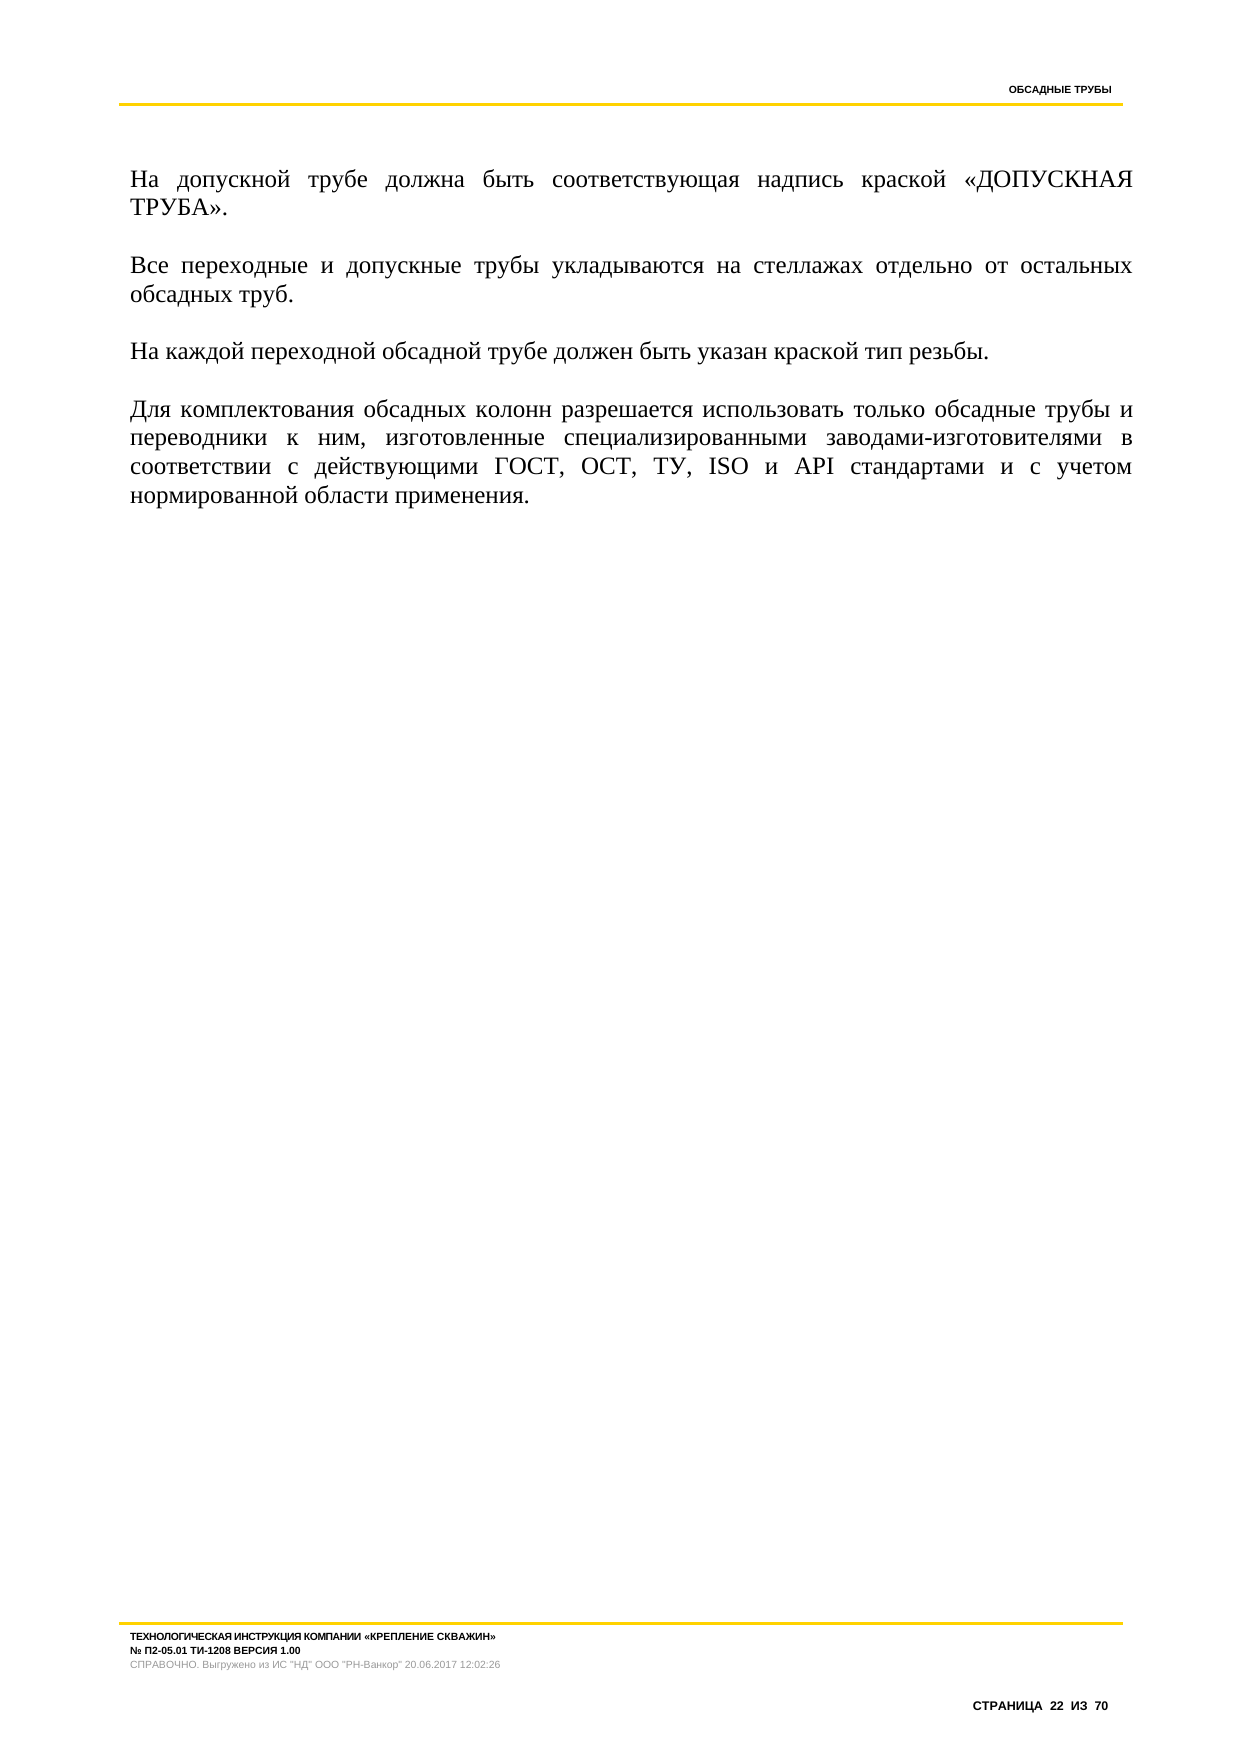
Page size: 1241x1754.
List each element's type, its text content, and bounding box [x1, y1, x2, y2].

text Все переходные и допускные трубы укладываются на стеллажах отдельно от остальных обсадных труб. [130, 250, 1134, 307]
text На допускной трубе должна быть соответствующая надпись краской «ДОПУСКНАЯ ТРУБА». [130, 164, 1134, 221]
text Для комплектования обсадных колонн разрешается использовать только обсадные трубы и переводники к ним, изготовленные специализированными заводами-изготовителями в соответствии с действующими ГОСТ, ОСТ, ТУ, ISO и API стандартами и с учетом нормированной области применения. [130, 394, 1134, 509]
text На каждой переходной обсадной трубе должен быть указан краской тип резьбы. [130, 336, 1134, 365]
